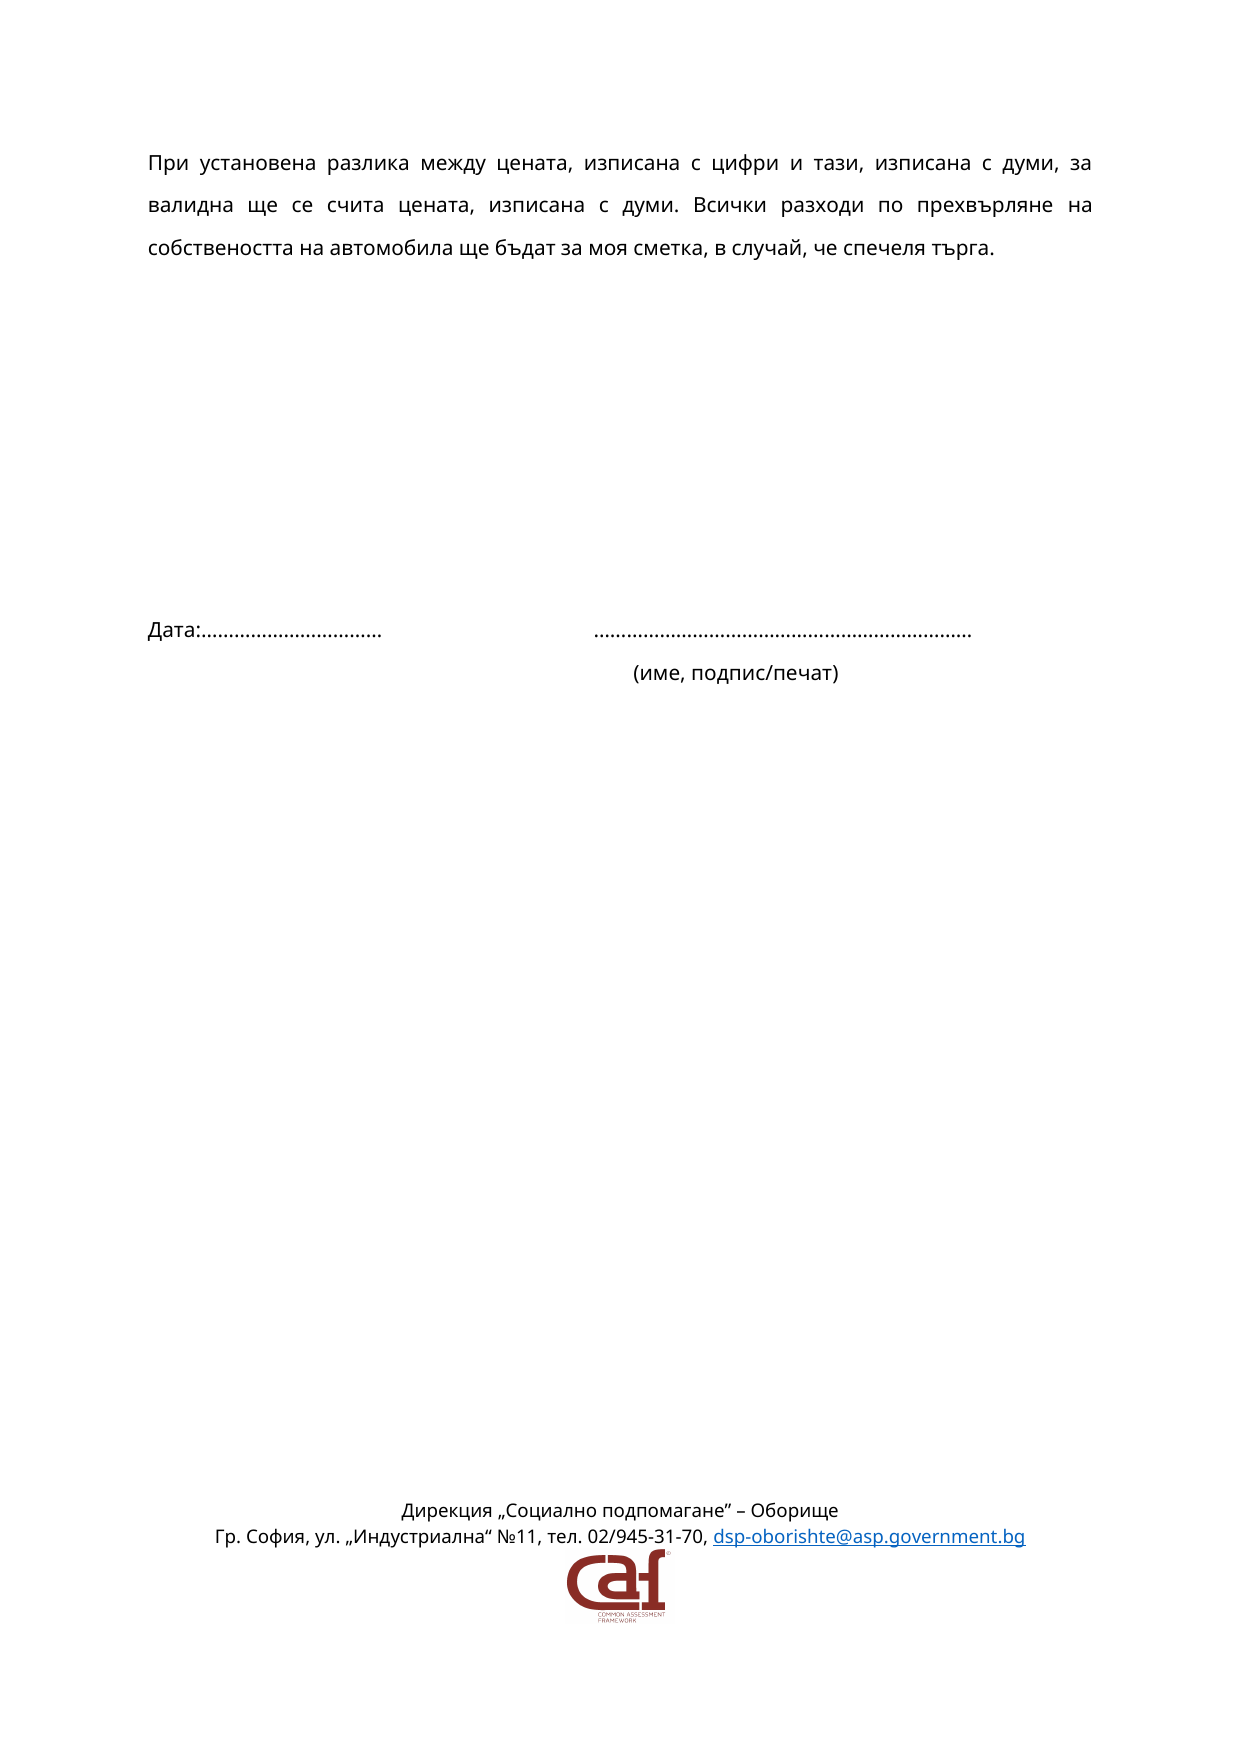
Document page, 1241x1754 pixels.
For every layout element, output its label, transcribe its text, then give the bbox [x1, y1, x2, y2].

text (име, подпис/печат) [148, 658, 1063, 686]
text При установена разлика между цената, изписана с цифри и тази, изписана с думи, за валидна ще се счита цената, изписана с думи. Всички разходи по прехвърляне на собствеността на автомобила ще бъдат за моя сметка, в случай, че спечеля търга. [148, 148, 1093, 261]
text Дата:…………………………… …………………………………………………………… [148, 615, 1056, 643]
